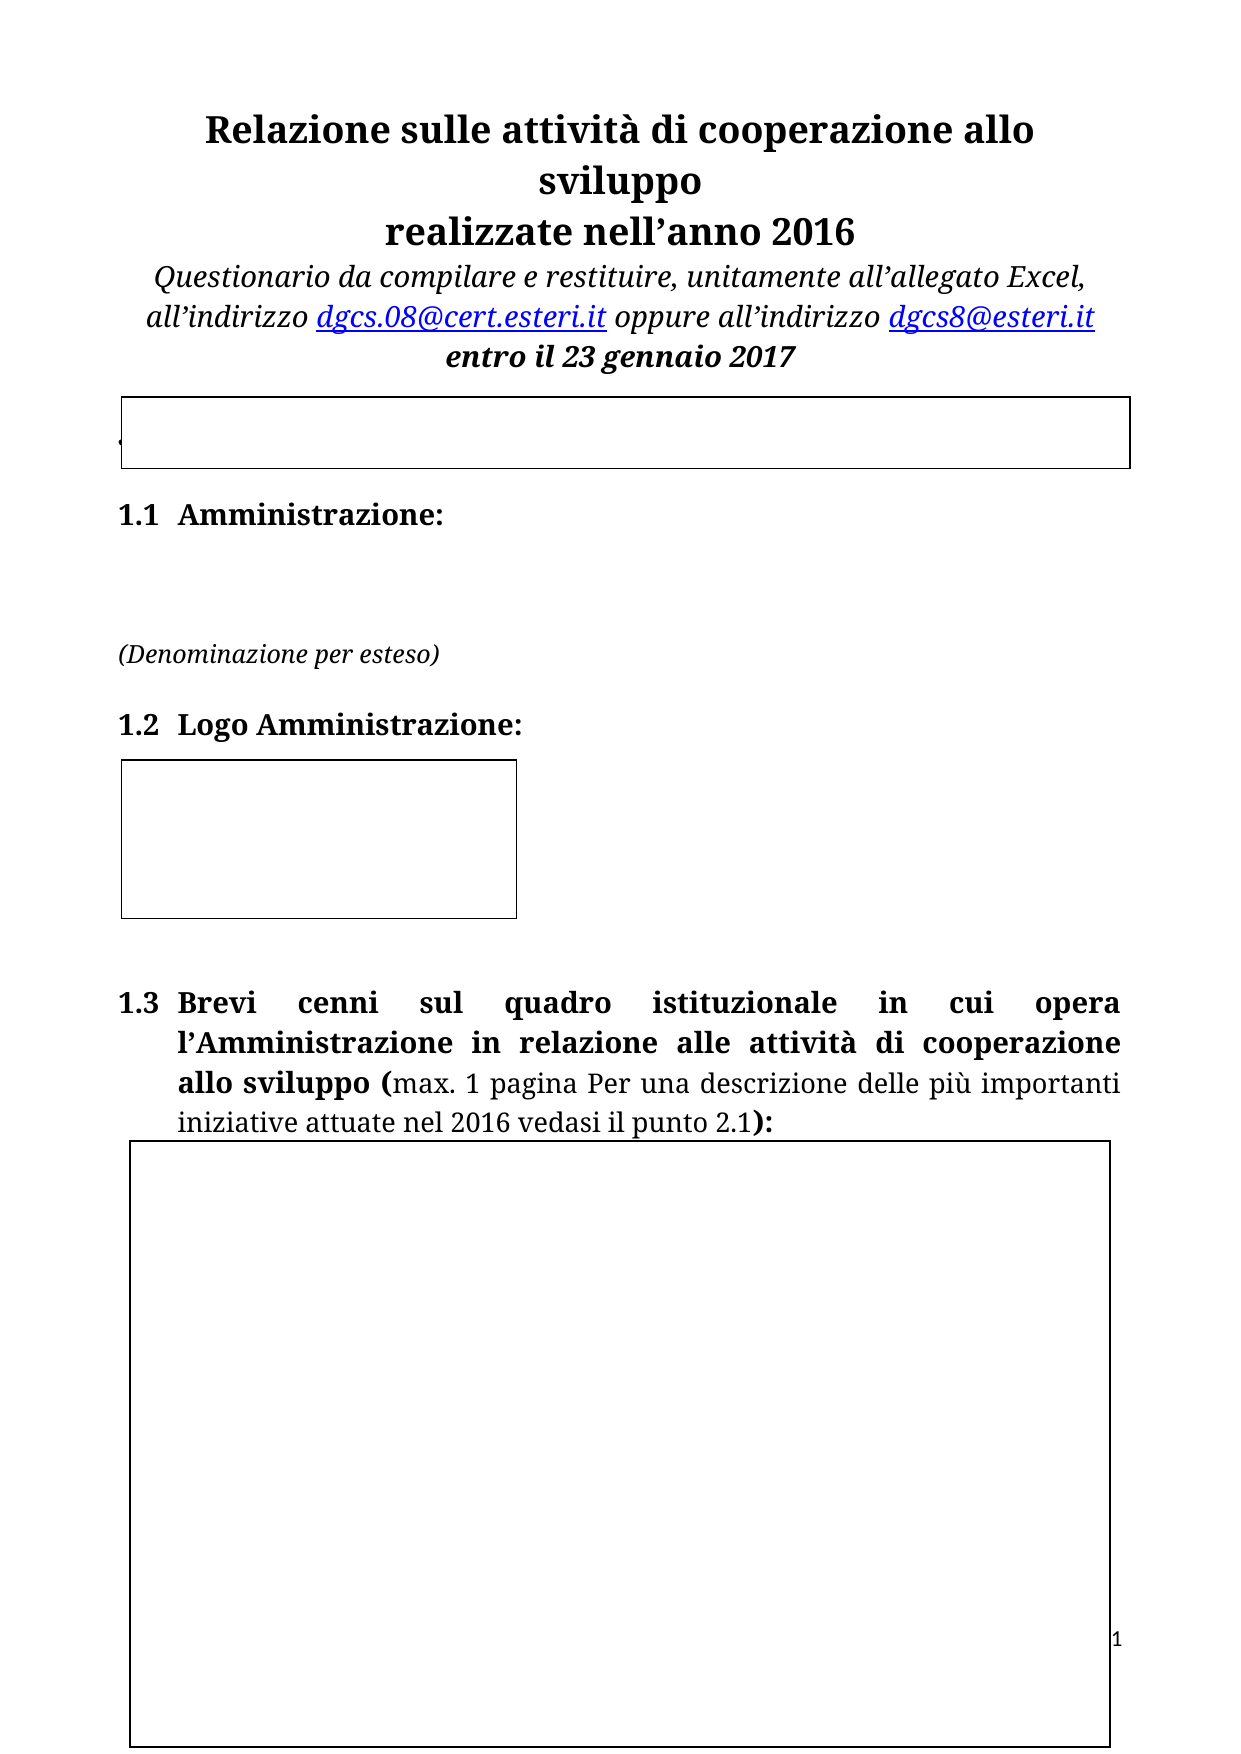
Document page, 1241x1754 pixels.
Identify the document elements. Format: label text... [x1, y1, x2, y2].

text (Denominazione per esteso) [118, 637, 1122, 671]
text realizzate nell’anno 2016 [118, 206, 1122, 257]
text Questionario da compilare e restituire, unitamente all’allegato Excel, all’indirizzo dgcs.08@cert.esteri.it oppure all’indirizzo dgcs8@esteri.it entro il 23 gennaio 2017 [118, 257, 1122, 376]
text 1.3 Brevi cenni sul quadro istituzionale in cui opera l’Amministrazione in relazione alle attività di cooperazione allo sviluppo (max. 1 pagina Per una descrizione delle più importanti iniziative attuate nel 2016 vedasi il punto 2.1): [118, 982, 1122, 1141]
text 1.2 Logo Amministrazione: [118, 705, 1122, 744]
text Relazione sulle attività di cooperazione allo sviluppo [118, 103, 1122, 206]
text 1.1 Amministrazione: [118, 495, 1122, 534]
